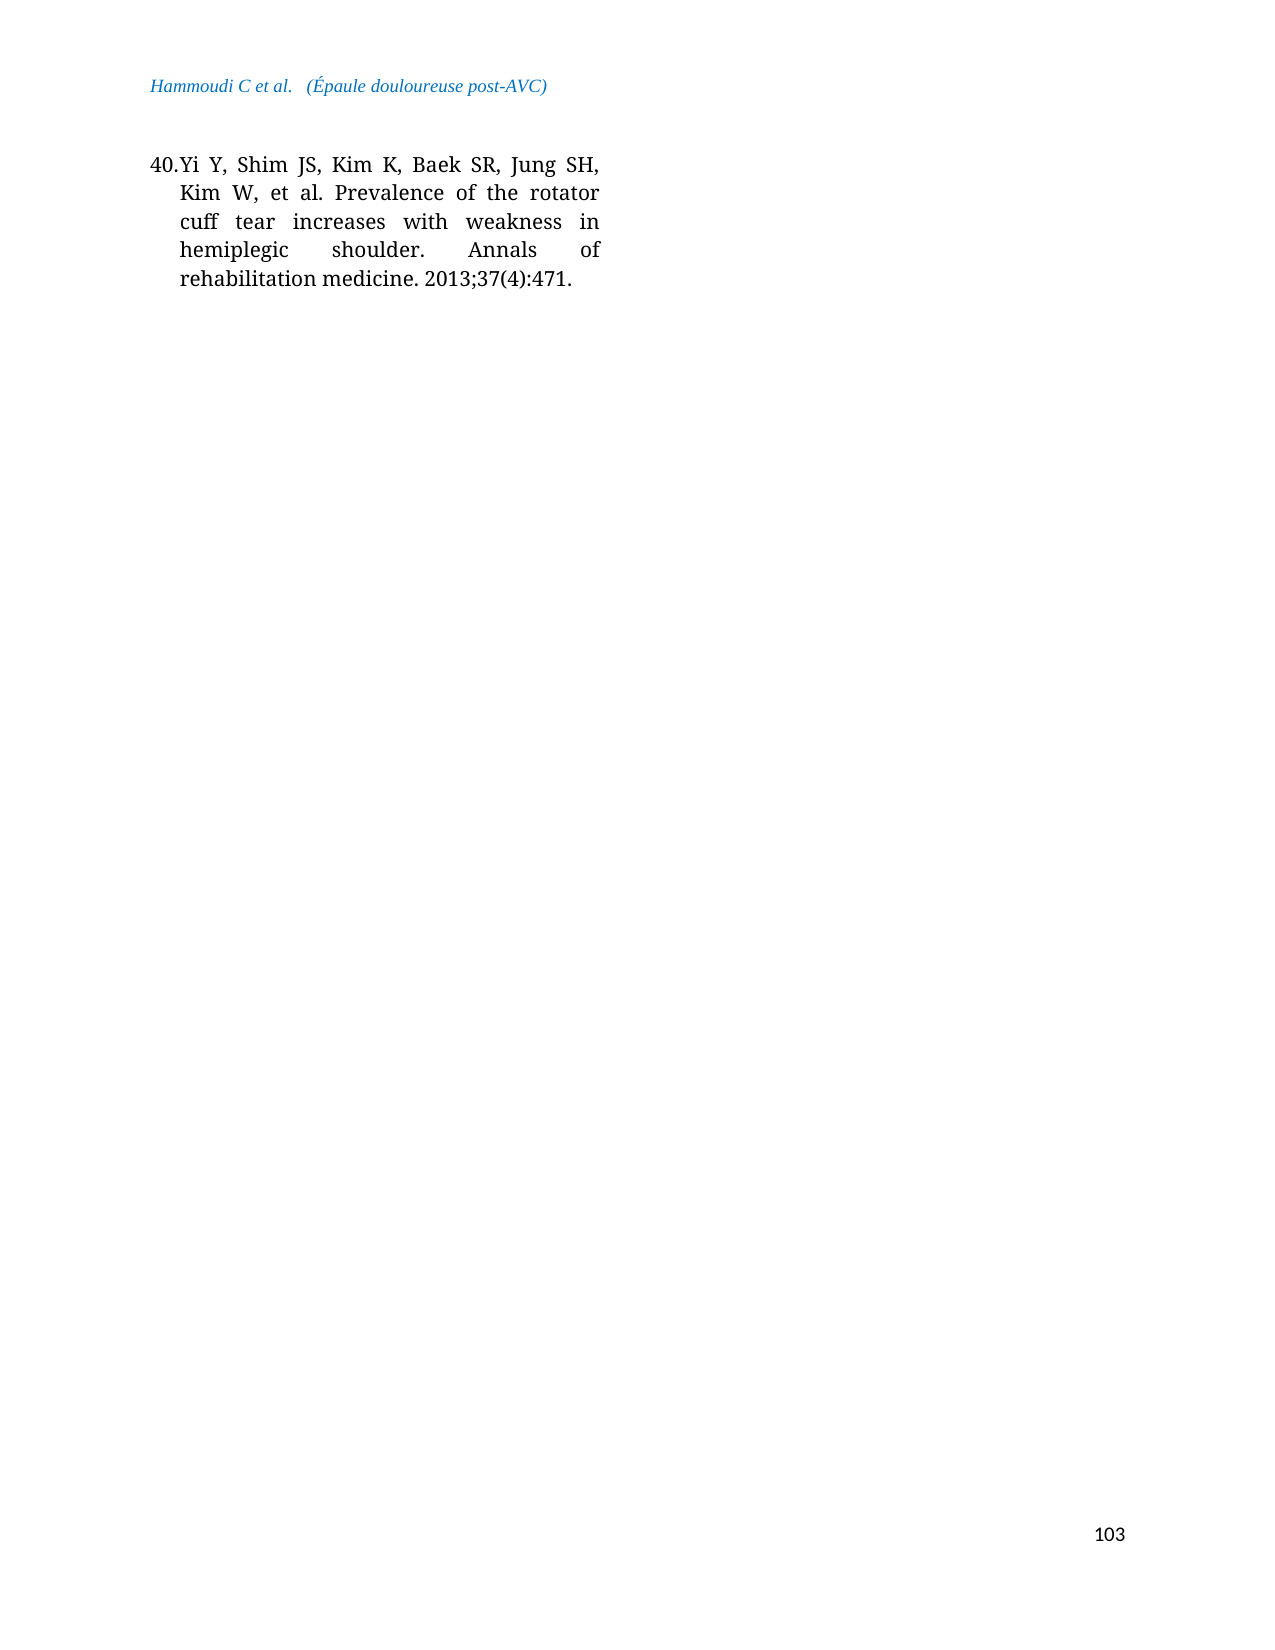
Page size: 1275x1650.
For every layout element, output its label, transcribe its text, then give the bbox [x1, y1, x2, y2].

text 40. Yi Y, Shim JS, Kim K, Baek SR, Jung SH, Kim W, et al. Prevalence of the rotator cuff tear increases with weakness in hemiplegic shoulder. Annals of rehabilitation medicine. 2013;37(4):471. [150, 150, 600, 292]
